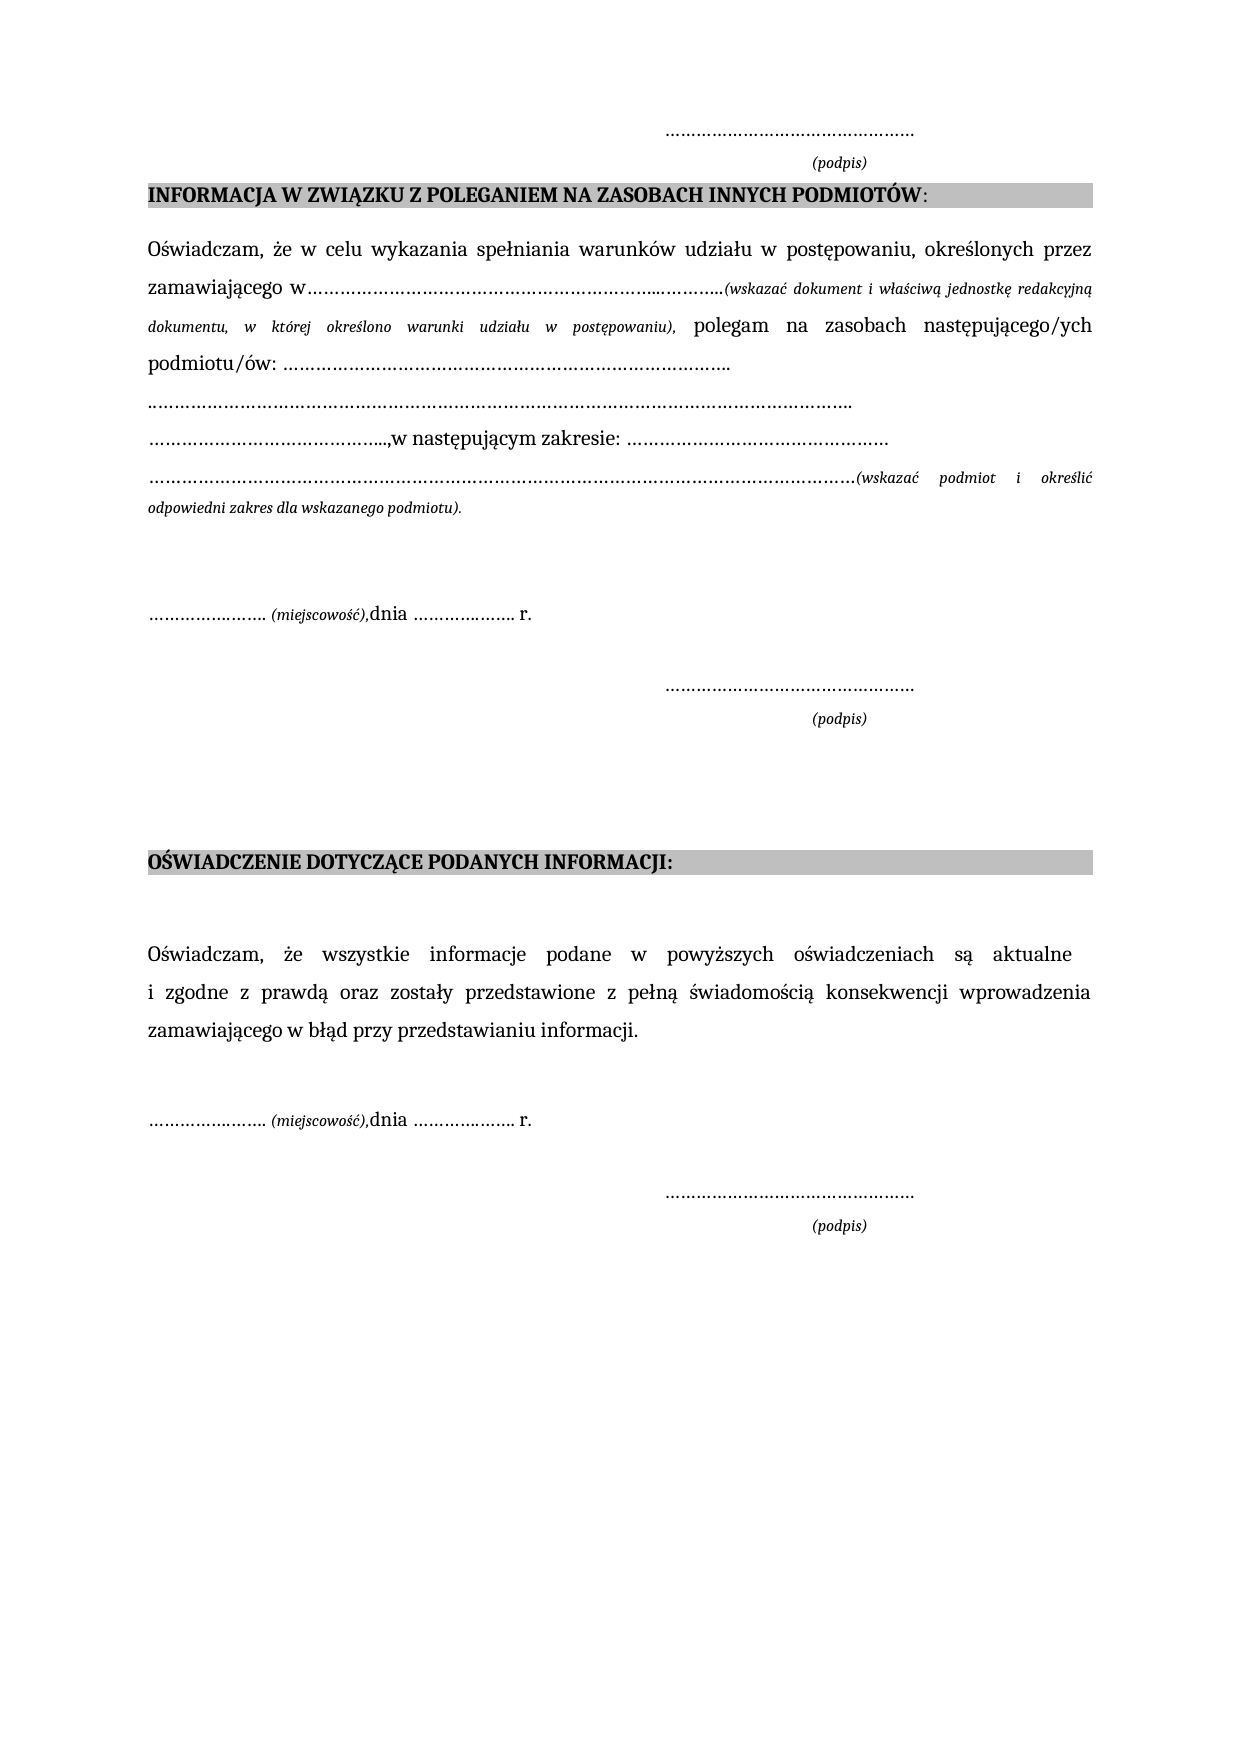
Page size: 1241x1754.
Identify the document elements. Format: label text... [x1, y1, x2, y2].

text ………………………………………… [148, 118, 1093, 142]
text (podpis) [738, 709, 1093, 728]
text ………………………………………… [148, 673, 1093, 697]
text ..……………………………………………………………………………………………………………….……………………………………..,w następującym zakresie: ………………………………………… [148, 388, 1093, 451]
text INFORMACJA W ZWIĄZKU Z POLEGANIEM NA ZASOBACH INNYCH PODMIOTÓW: [148, 183, 1093, 208]
text …………….……. (miejscowość),dnia ………….……. r. [148, 601, 1093, 625]
text ………………………………………… [148, 1180, 1093, 1204]
text Oświadczam, że w celu wykazania spełniania warunków udziału w postępowaniu, określonych przez zamawiającego w………………………………………………………...………..(wskazać dokument i właściwą jednostkę redakcyjną dokumentu, w której określono warunki udziału w postępowaniu), polegam na zasobach następującego/ych podmiotu/ów: ………………………………………………………………………. [148, 237, 1093, 376]
text …………………………………………………………………………………………………………………(wskazać podmiot i określić odpowiedni zakres dla wskazanego podmiotu). [148, 464, 1093, 518]
text Oświadczam, że wszystkie informacje podane w powyższych oświadczeniach są aktualne i zgodne z prawdą oraz zostały przedstawione z pełną świadomością konsekwencji wprowadzenia zamawiającego w błąd przy przedstawianiu informacji. [148, 942, 1093, 1043]
text (podpis) [738, 154, 1093, 173]
text (podpis) [738, 1216, 1093, 1235]
text OŚWIADCZENIE DOTYCZĄCE PODANYCH INFORMACJI: [148, 850, 1093, 875]
text …………….……. (miejscowość),dnia ………….……. r. [148, 1108, 1093, 1132]
